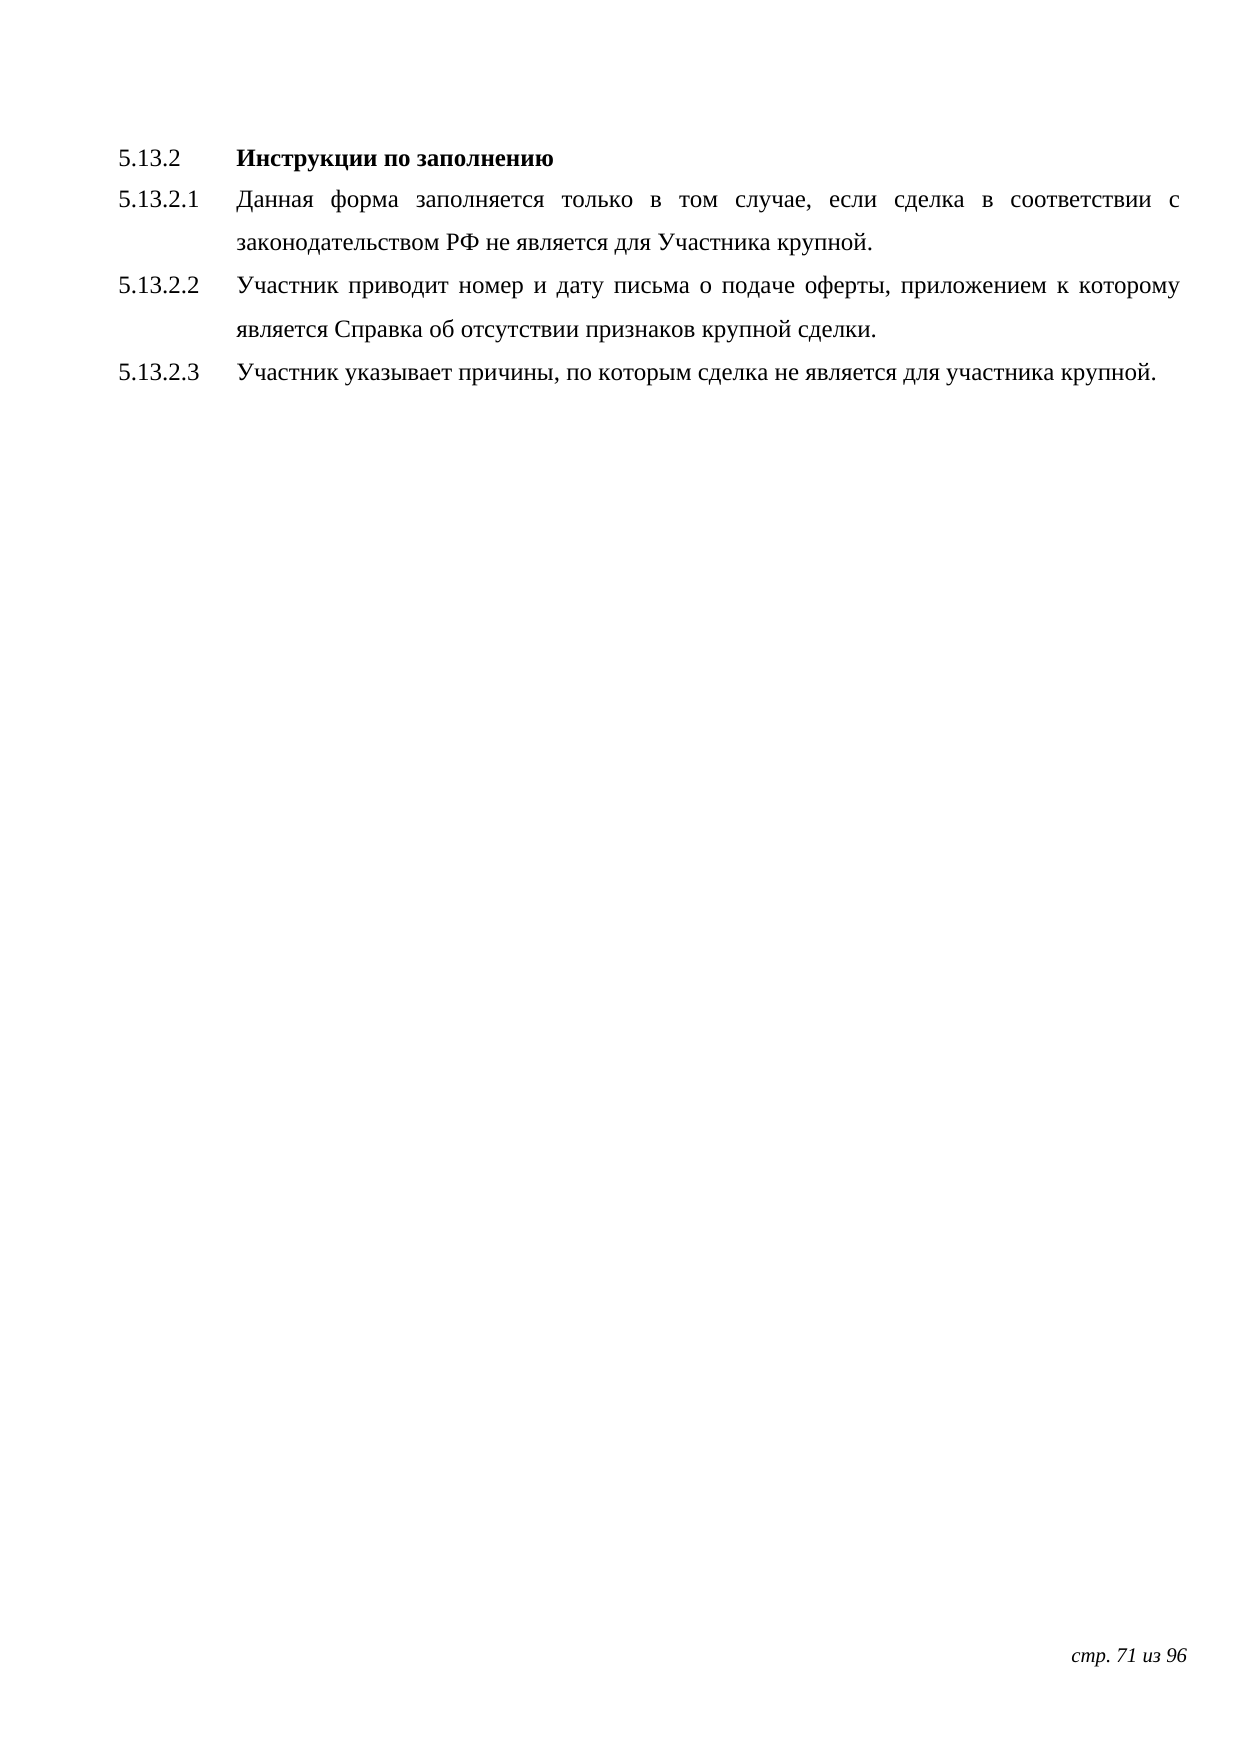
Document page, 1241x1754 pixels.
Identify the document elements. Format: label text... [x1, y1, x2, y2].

list Участник приводит номер и дату письма о подаче оферты, приложением к которому является Справка об отсутствии признаков крупной сделки. [118, 271, 1181, 342]
list Инструкции по заполнению [118, 143, 1181, 172]
list Данная форма заполняется только в том случае, если сделка в соответствии с законодательством РФ не является для Участника крупной. [118, 184, 1181, 256]
list Участник указывает причины, по которым сделка не является для участника крупной. [118, 357, 1181, 386]
